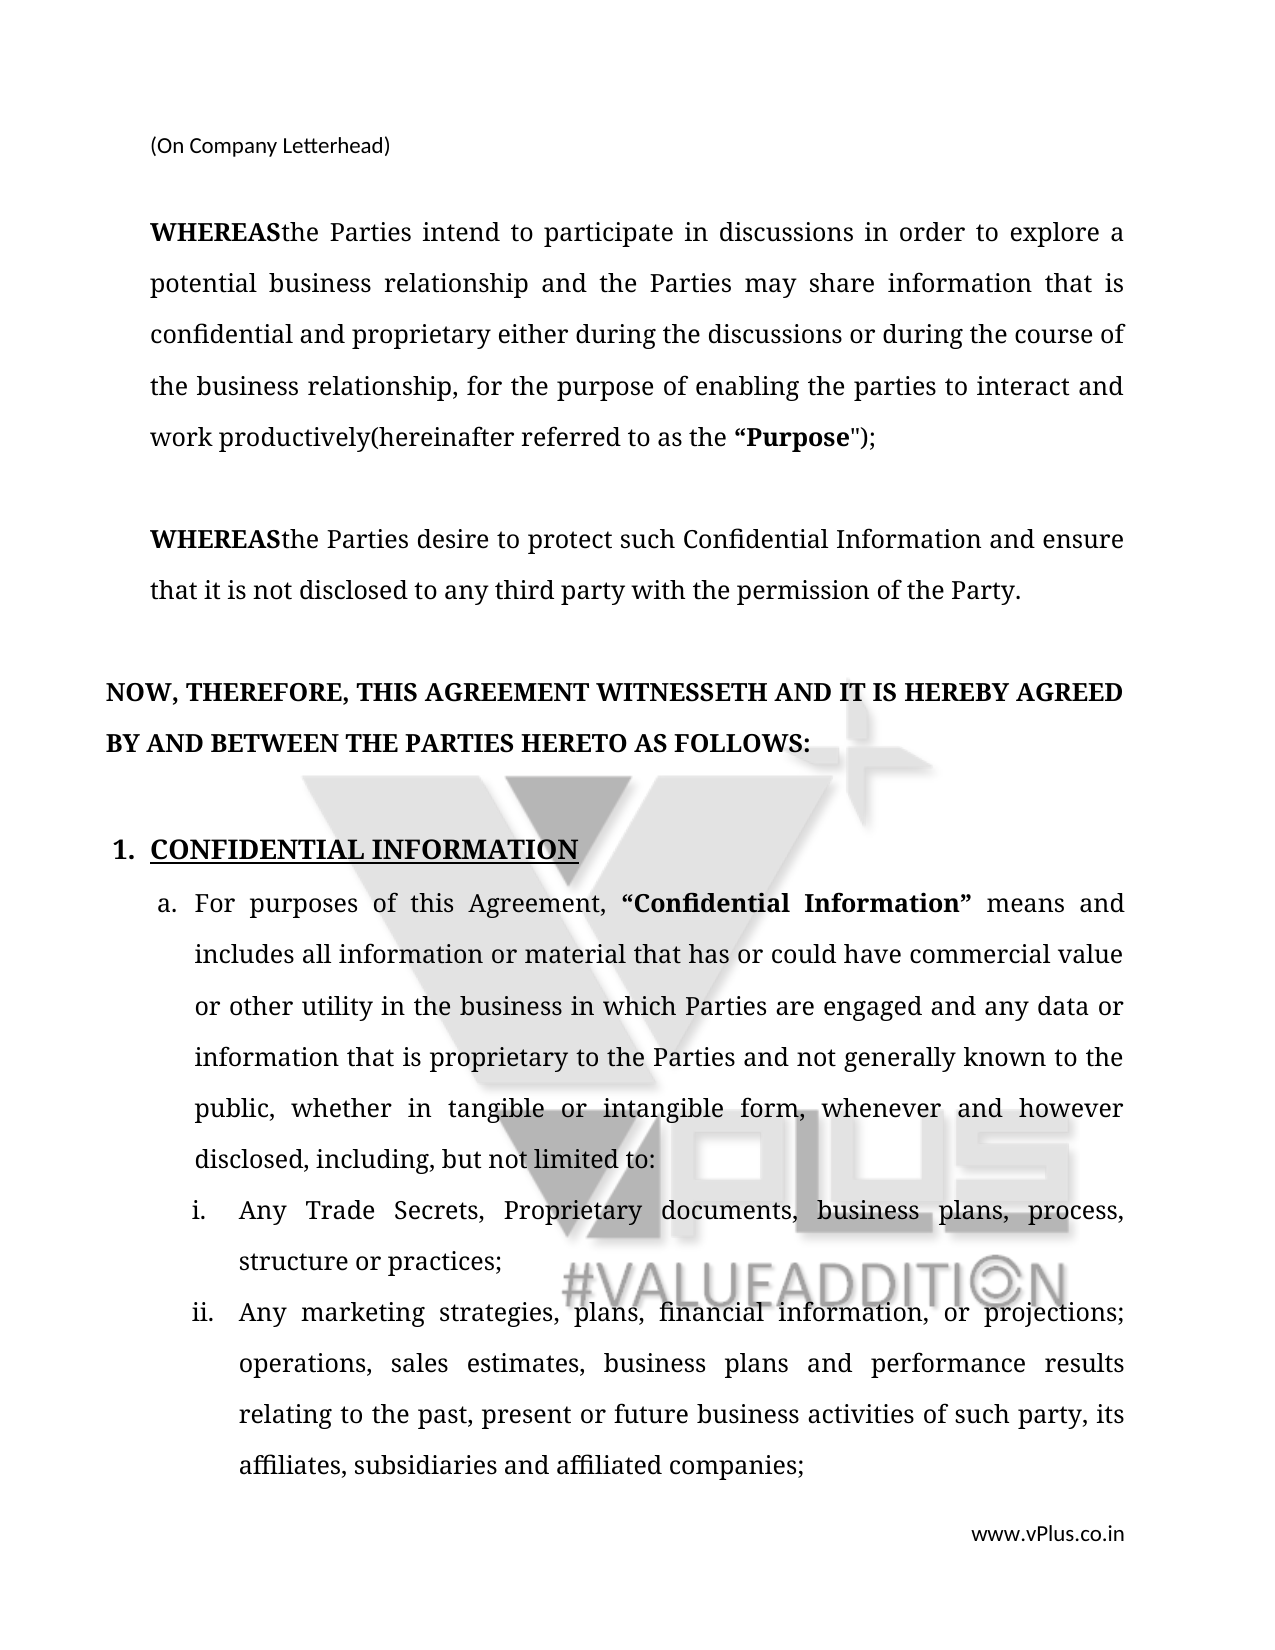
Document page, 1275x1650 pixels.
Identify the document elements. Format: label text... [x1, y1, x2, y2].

text WHEREASthe Parties intend to participate in discussions in order to explore a potential business relationship and the Parties may share information that is confidential and proprietary either during the discussions or during the course of the business relationship, for the purpose of enabling the parties to interact and work productively(hereinafter referred to as the “Purpose"); [150, 215, 1125, 453]
list CONFIDENTIAL INFORMATION [112, 831, 1125, 868]
list Any Trade Secrets, Proprietary documents, business plans, process, structure or practices; [192, 1192, 1125, 1277]
list For purposes of this Agreement, “Confidential Information” means and includes all information or material that has or could have commercial value or other utility in the business in which Parties are engaged and any data or information that is proprietary to the Parties and not generally known to the public, whether in tangible or intangible form, whenever and however disclosed, including, but not limited to: [157, 886, 1125, 1175]
list Any marketing strategies, plans, financial information, or projections; operations, sales estimates, business plans and performance results relating to the past, present or future business activities of such party, its affiliates, subsidiaries and affiliated companies; [192, 1294, 1125, 1482]
text WHEREASthe Parties desire to protect such Confidential Information and ensure that it is not disclosed to any third party with the permission of the Party. [150, 521, 1125, 606]
text NOW, THEREFORE, THIS AGREEMENT WITNESSETH AND IT IS HEREBY AGREED BY AND BETWEEN THE PARTIES HERETO AS FOLLOWS: [106, 674, 1125, 759]
